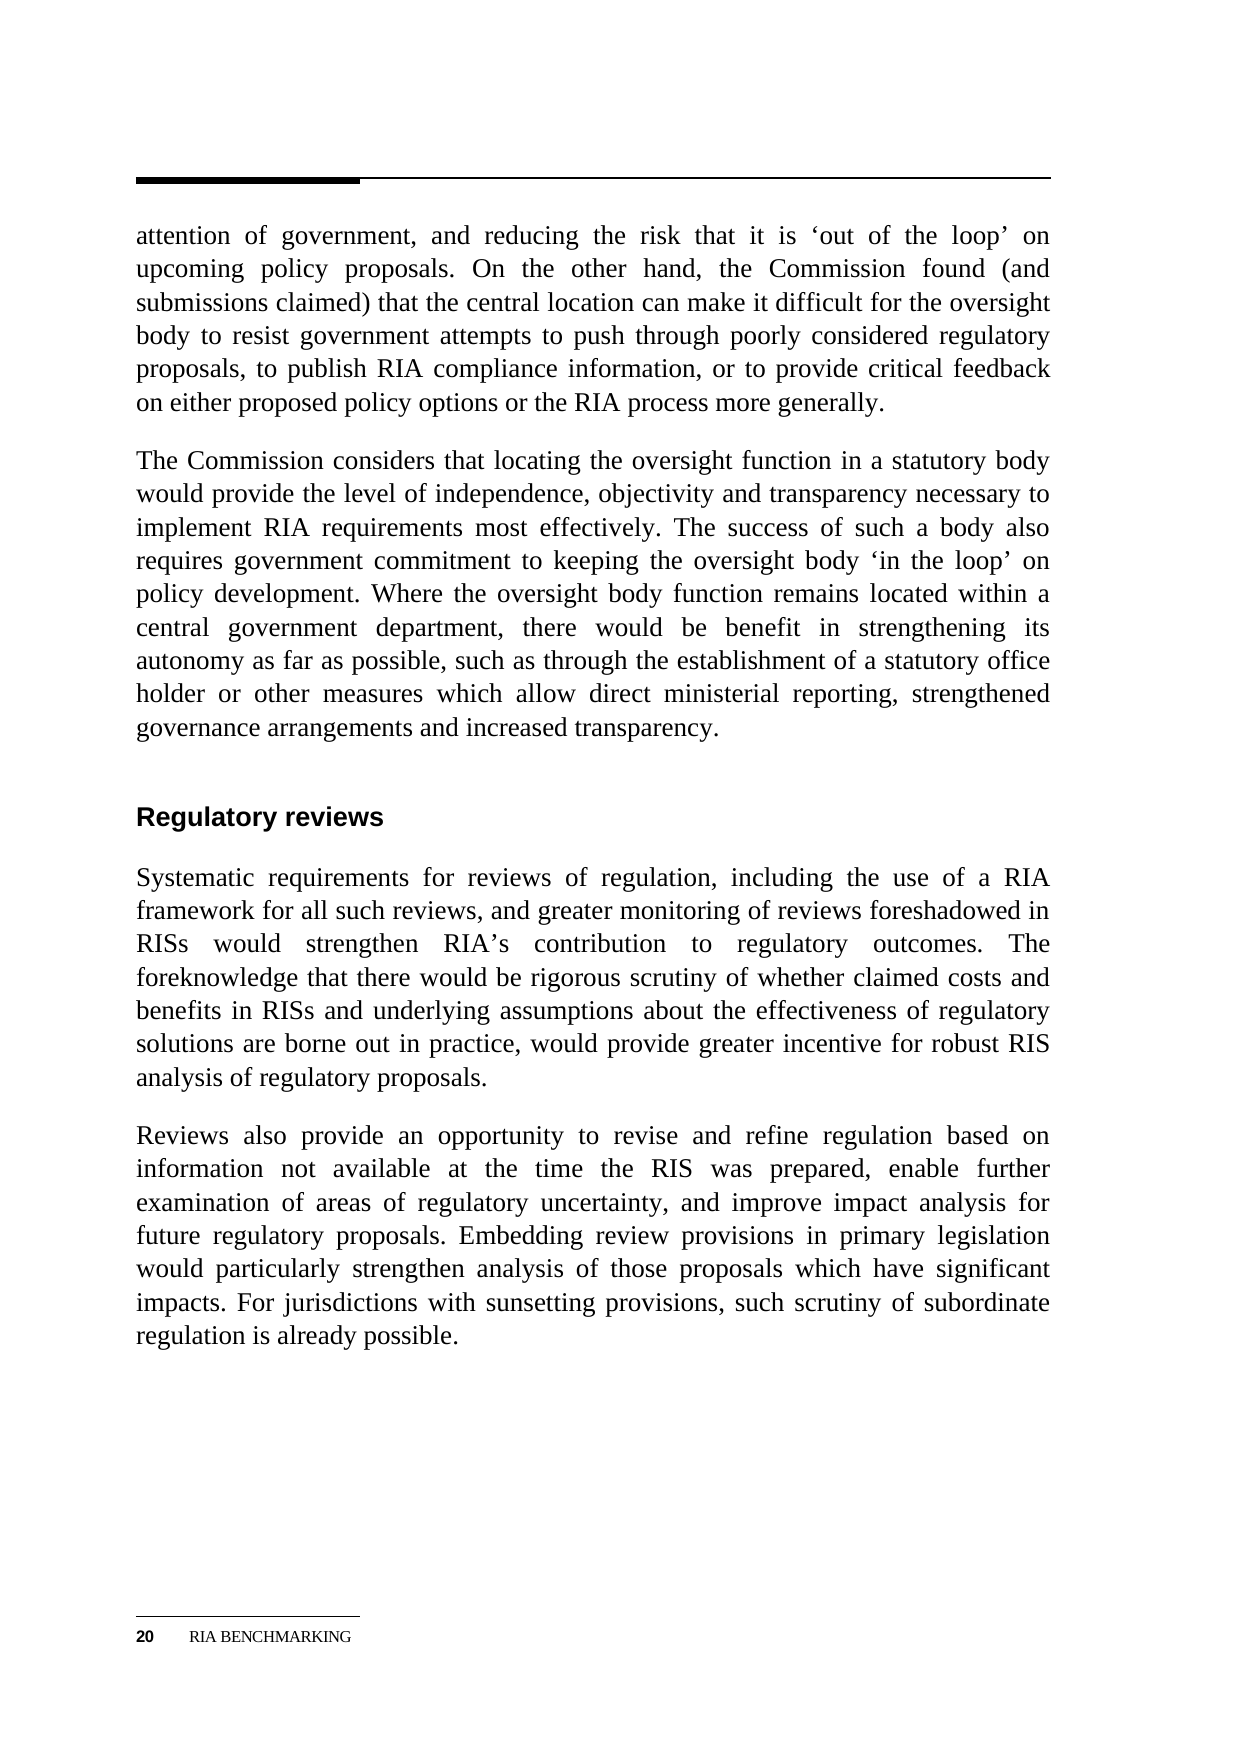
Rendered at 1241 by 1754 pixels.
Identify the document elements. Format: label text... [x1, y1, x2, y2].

subtitle Regulatory reviews [136, 800, 1051, 833]
text Systematic requirements for reviews of regulation, including the use of a RIA framework for all such reviews, and greater monitoring of reviews foreshadowed in RISs would strengthen RIA’s contribution to regulatory outcomes. The foreknowledge that there would be rigorous scrutiny of whether claimed costs and benefits in RISs and underlying assumptions about the effectiveness of regulatory solutions are borne out in practice, would provide greater incentive for robust RIS analysis of regulatory proposals. [136, 858, 1051, 1092]
text The Commission considers that locating the oversight function in a statutory body would provide the level of independence, objectivity and transparency necessary to implement RIA requirements most effectively. The success of such a body also requires government commitment to keeping the oversight body ‘in the loop’ on policy development. Where the oversight body function remains located within a central government department, there would be benefit in strengthening its autonomy as far as possible, such as through the establishment of a statutory office holder or other measures which allow direct ministerial reporting, strengthened governance arrangements and increased transparency. [136, 442, 1051, 742]
text Reviews also provide an opportunity to revise and refine regulation based on information not available at the time the RIS was prepared, enable further examination of areas of regulatory uncertainty, and improve impact analysis for future regulatory proposals. Embedding review provisions in primary legislation would particularly strengthen analysis of those proposals which have significant impacts. For jurisdictions with sunsetting provisions, such scrutiny of subordinate regulation is already possible. [136, 1117, 1051, 1350]
